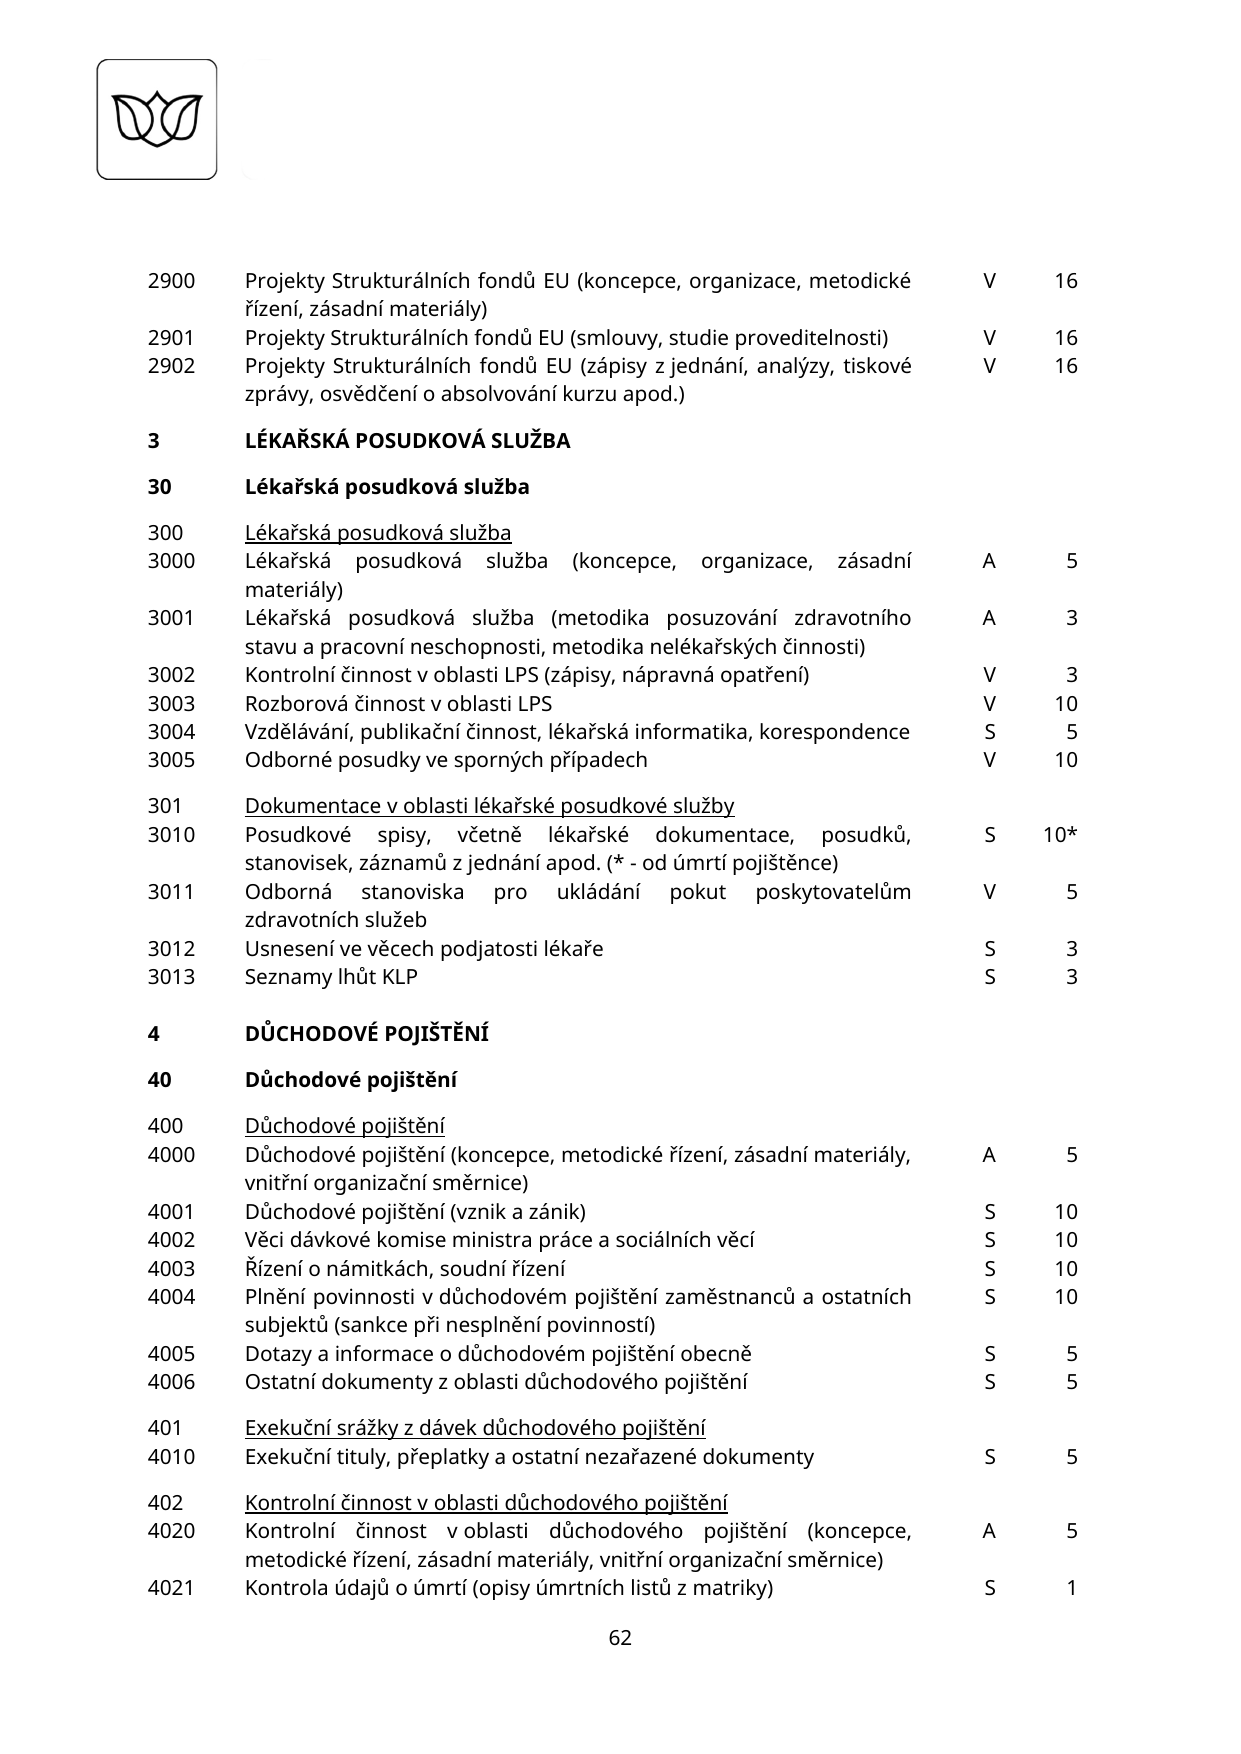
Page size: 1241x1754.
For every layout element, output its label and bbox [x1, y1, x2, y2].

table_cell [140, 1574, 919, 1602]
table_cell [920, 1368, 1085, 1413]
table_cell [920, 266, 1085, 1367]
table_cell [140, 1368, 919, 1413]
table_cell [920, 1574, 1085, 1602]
picture [0, 59, 1241, 180]
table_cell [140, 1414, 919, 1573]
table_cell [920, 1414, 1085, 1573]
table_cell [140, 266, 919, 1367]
